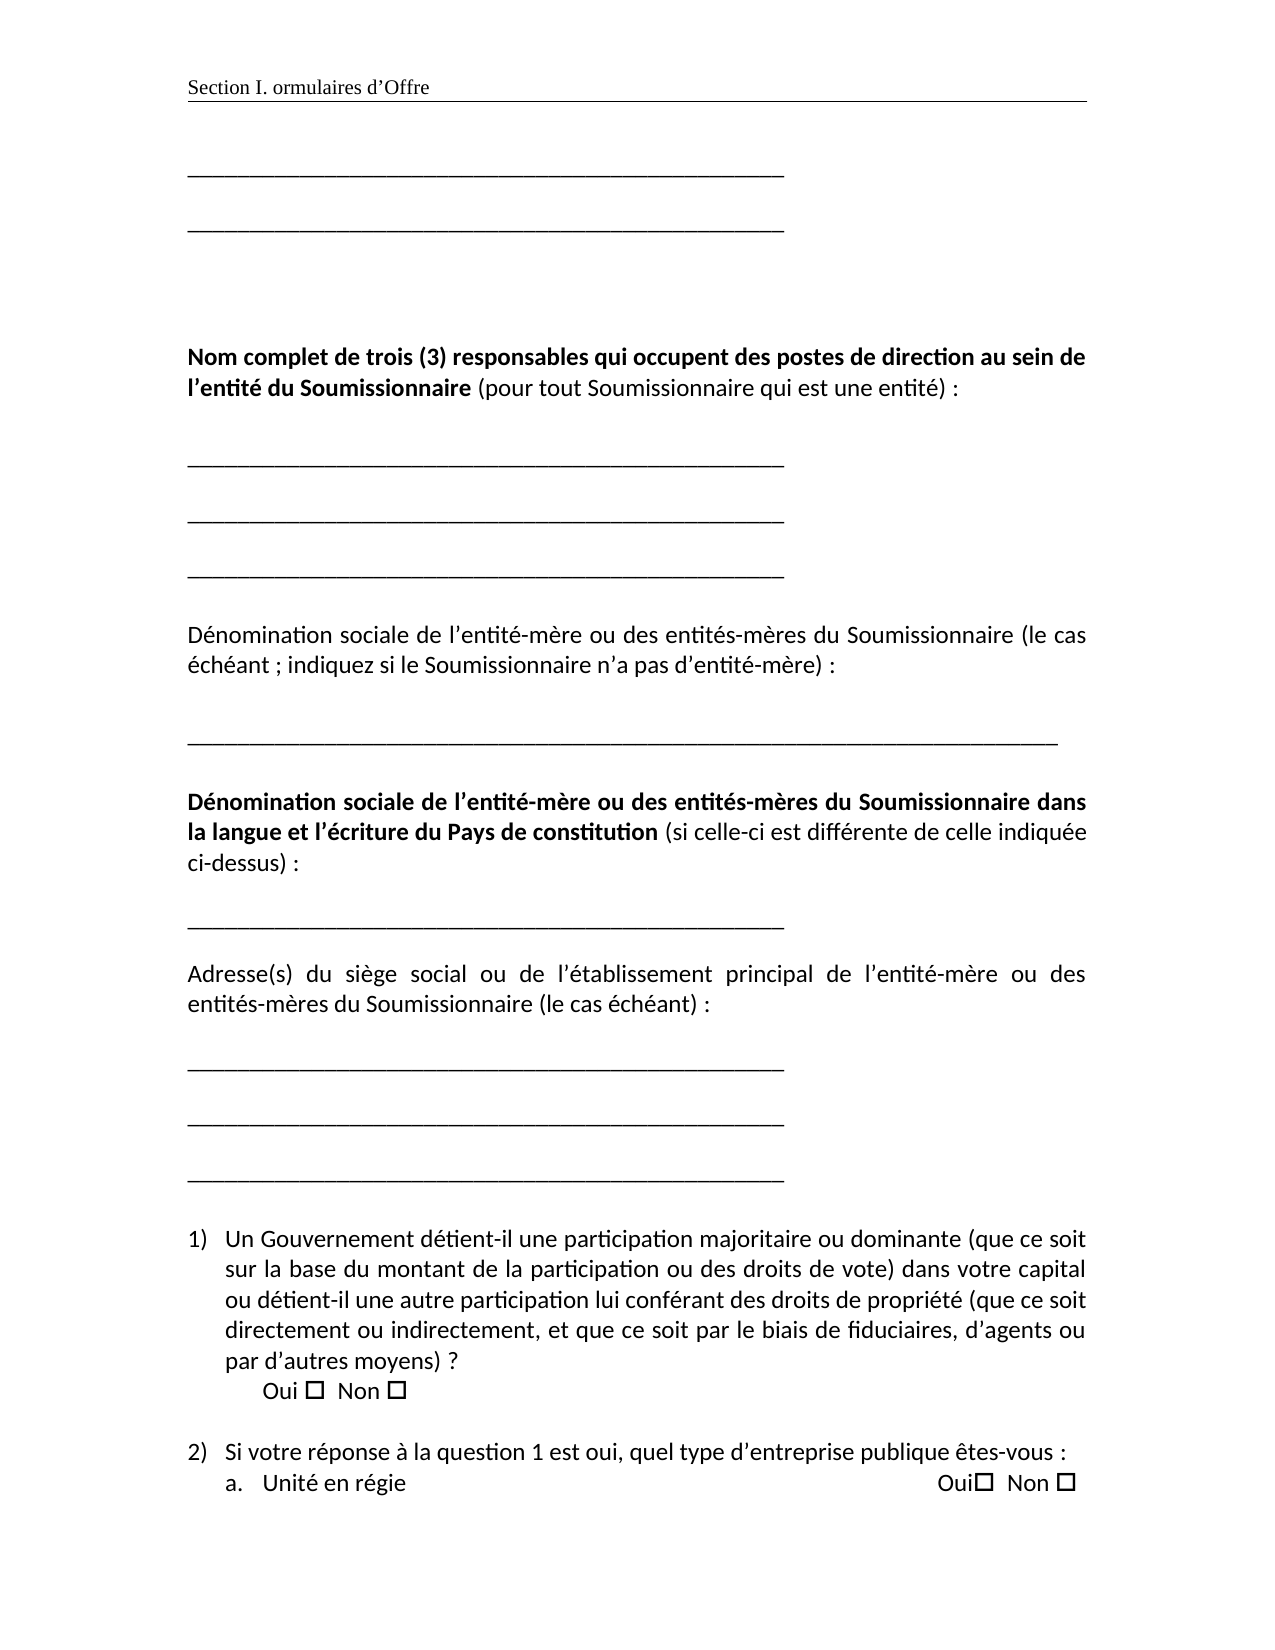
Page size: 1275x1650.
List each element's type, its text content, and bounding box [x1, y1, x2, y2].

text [187, 150, 1087, 181]
text ________________________________________________ [187, 1044, 1087, 1074]
text Adresse(s) du siège social ou de l’établissement principal de l’entité-mère ou des entités-mères du Soumissionnaire (le cas échéant) : [187, 958, 1087, 1019]
text ________________________________________________ [187, 902, 1087, 933]
text Dénomination sociale de l’entité-mère ou des entités-mères du Soumissionnaire (le cas échéant ; indiquez si le Soumissionnaire n’a pas d’entité-mère) : [187, 619, 1087, 680]
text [187, 206, 1087, 236]
text ______________________________________________________________________ [187, 718, 1087, 748]
list Oui Non [262, 1376, 1087, 1406]
list Unité en régie Oui Non [225, 1467, 1087, 1498]
text ________________________________________________ [187, 496, 1087, 526]
text ________________________________________________ [187, 440, 1087, 471]
text ________________________________________________ [187, 551, 1087, 582]
text ________________________________________________ [187, 1099, 1087, 1130]
text ________________________________________________ [187, 1155, 1087, 1185]
text Dénomination sociale de l’entité-mère ou des entités-mères du Soumissionnaire dans la langue et l’écriture du Pays de constitution (si celle-ci est différente de celle indiquée ci-dessus) : [187, 786, 1087, 877]
list Un Gouvernement détient-il une participation majoritaire ou dominante (que ce soit sur la base du montant de la participation ou des droits de vote) dans votre capital ou détient-il une autre participation lui conférant des droits de propriété (que ce soit directement ou indirectement, et que ce soit par le biais de fiduciaires, d’agents ou par d’autres moyens) ? [187, 1223, 1087, 1376]
list Si votre réponse à la question 1 est oui, quel type d’entreprise publique êtes-vous : [187, 1437, 1087, 1467]
text Nom complet de trois (3) responsables qui occupent des postes de direction au sein de l’entité du Soumissionnaire (pour tout Soumissionnaire qui est une entité) : [187, 342, 1087, 403]
